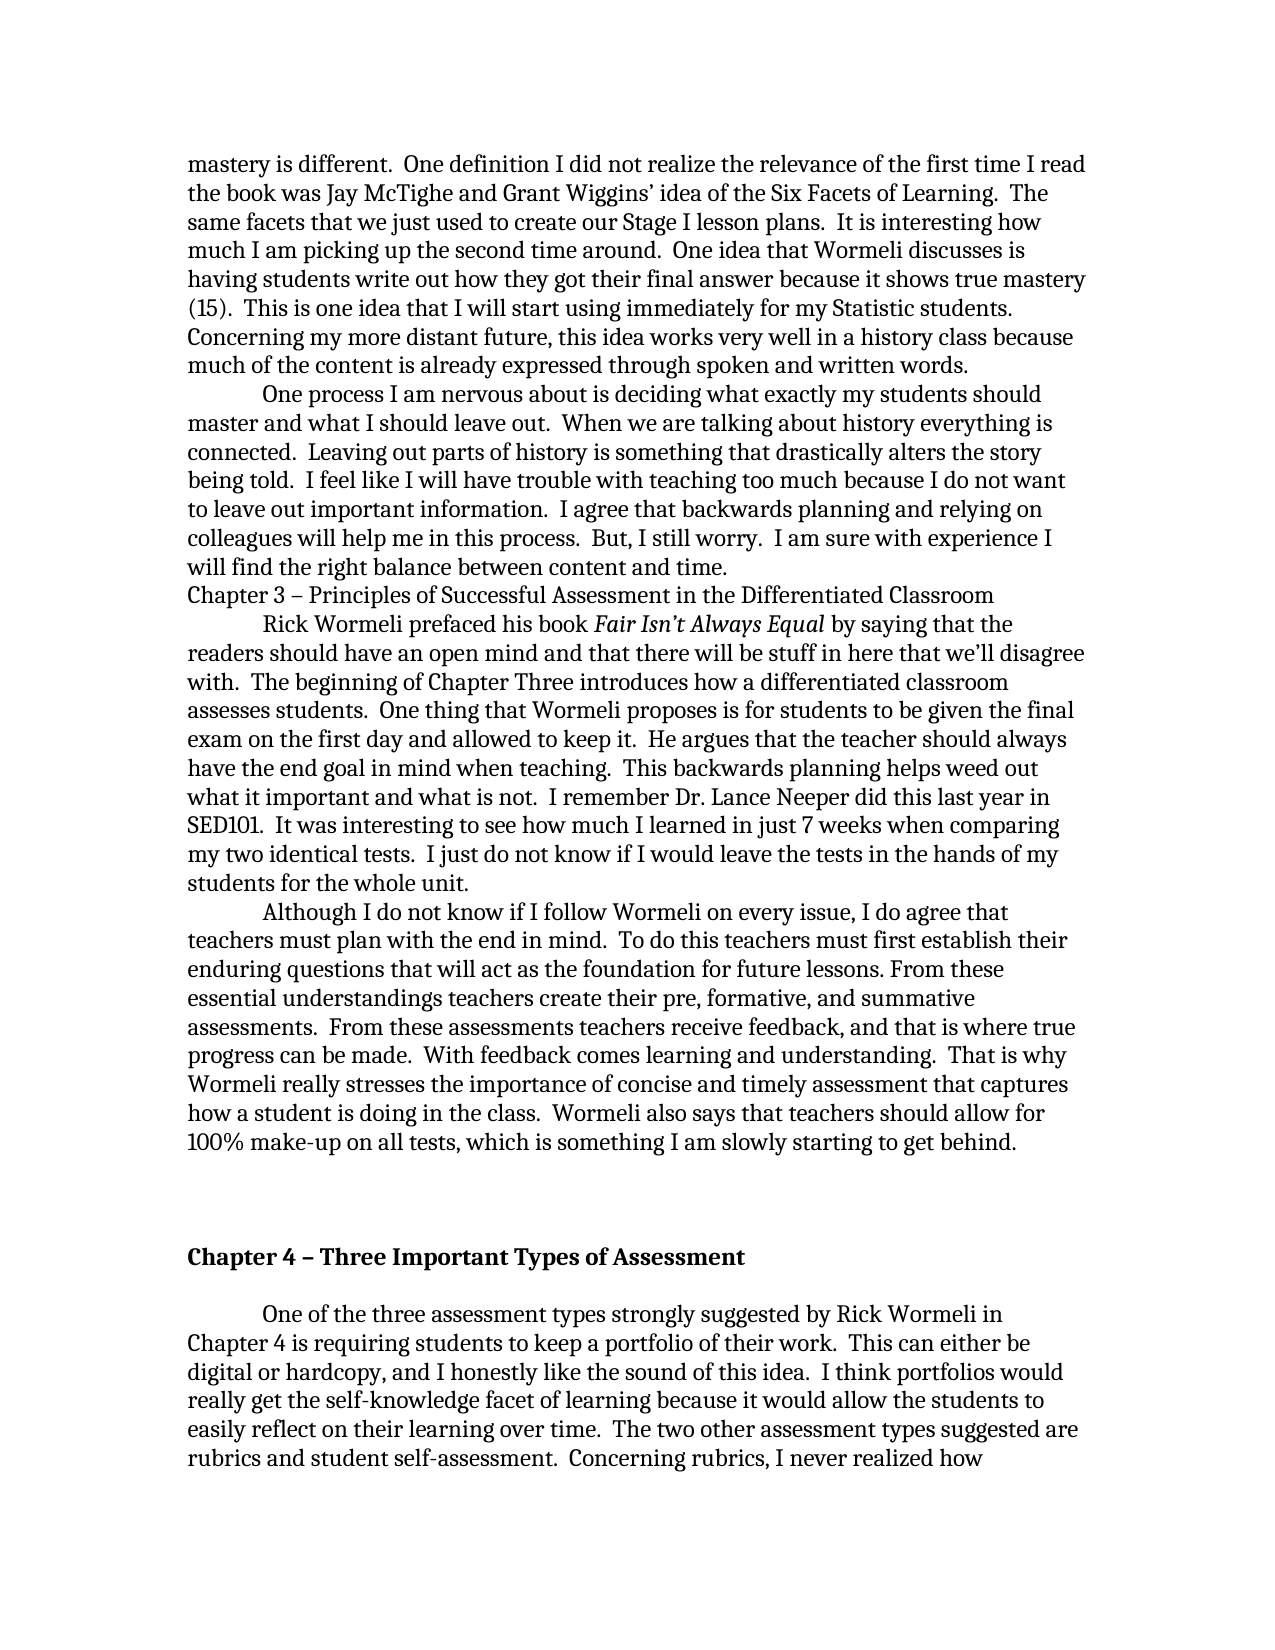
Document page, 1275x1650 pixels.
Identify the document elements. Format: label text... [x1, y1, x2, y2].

text Chapter 3 – Principles of Successful Assessment in the Differentiated Classroom [187, 581, 1087, 610]
text Rick Wormeli prefaced his book Fair Isn’t Always Equal by saying that the readers should have an open mind and that there will be stuff in here that we’ll disagree with. The beginning of Chapter Three introduces how a differentiated classroom assesses students. One thing that Wormeli proposes is for students to be given the final exam on the first day and allowed to keep it. He argues that the teacher should always have the end goal in mind when teaching. This backwards planning helps weed out what it important and what is not. I remember Dr. Lance Neeper did this last year in SED101. It was interesting to see how much I learned in just 7 weeks when comparing my two identical tests. I just do not know if I would leave the tests in the hands of my students for the whole unit. [187, 610, 1087, 897]
text Chapter 4 – Three Important Types of Assessment [187, 1242, 1087, 1271]
text One process I am nervous about is deciding what exactly my students should master and what I should leave out. When we are talking about history everything is connected. Leaving out parts of history is something that drastically alters the story being told. I feel like I will have trouble with teaching too much because I do not want to leave out important information. I agree that backwards planning and relying on colleagues will help me in this process. But, I still worry. I am sure with experience I will find the right balance between content and time. [187, 380, 1087, 581]
text Although I do not know if I follow Wormeli on every issue, I do agree that teachers must plan with the end in mind. To do this teachers must first establish their enduring questions that will act as the foundation for future lessons. From these essential understandings teachers create their pre, formative, and summative assessments. From these assessments teachers receive feedback, and that is where true progress can be made. With feedback comes learning and understanding. That is why Wormeli really stresses the importance of concise and timely assessment that captures how a student is doing in the class. Wormeli also says that teachers should allow for 100% make-up on all tests, which is something I am slowly starting to get behind. [187, 897, 1087, 1156]
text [187, 1300, 1087, 1472]
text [187, 150, 1087, 380]
